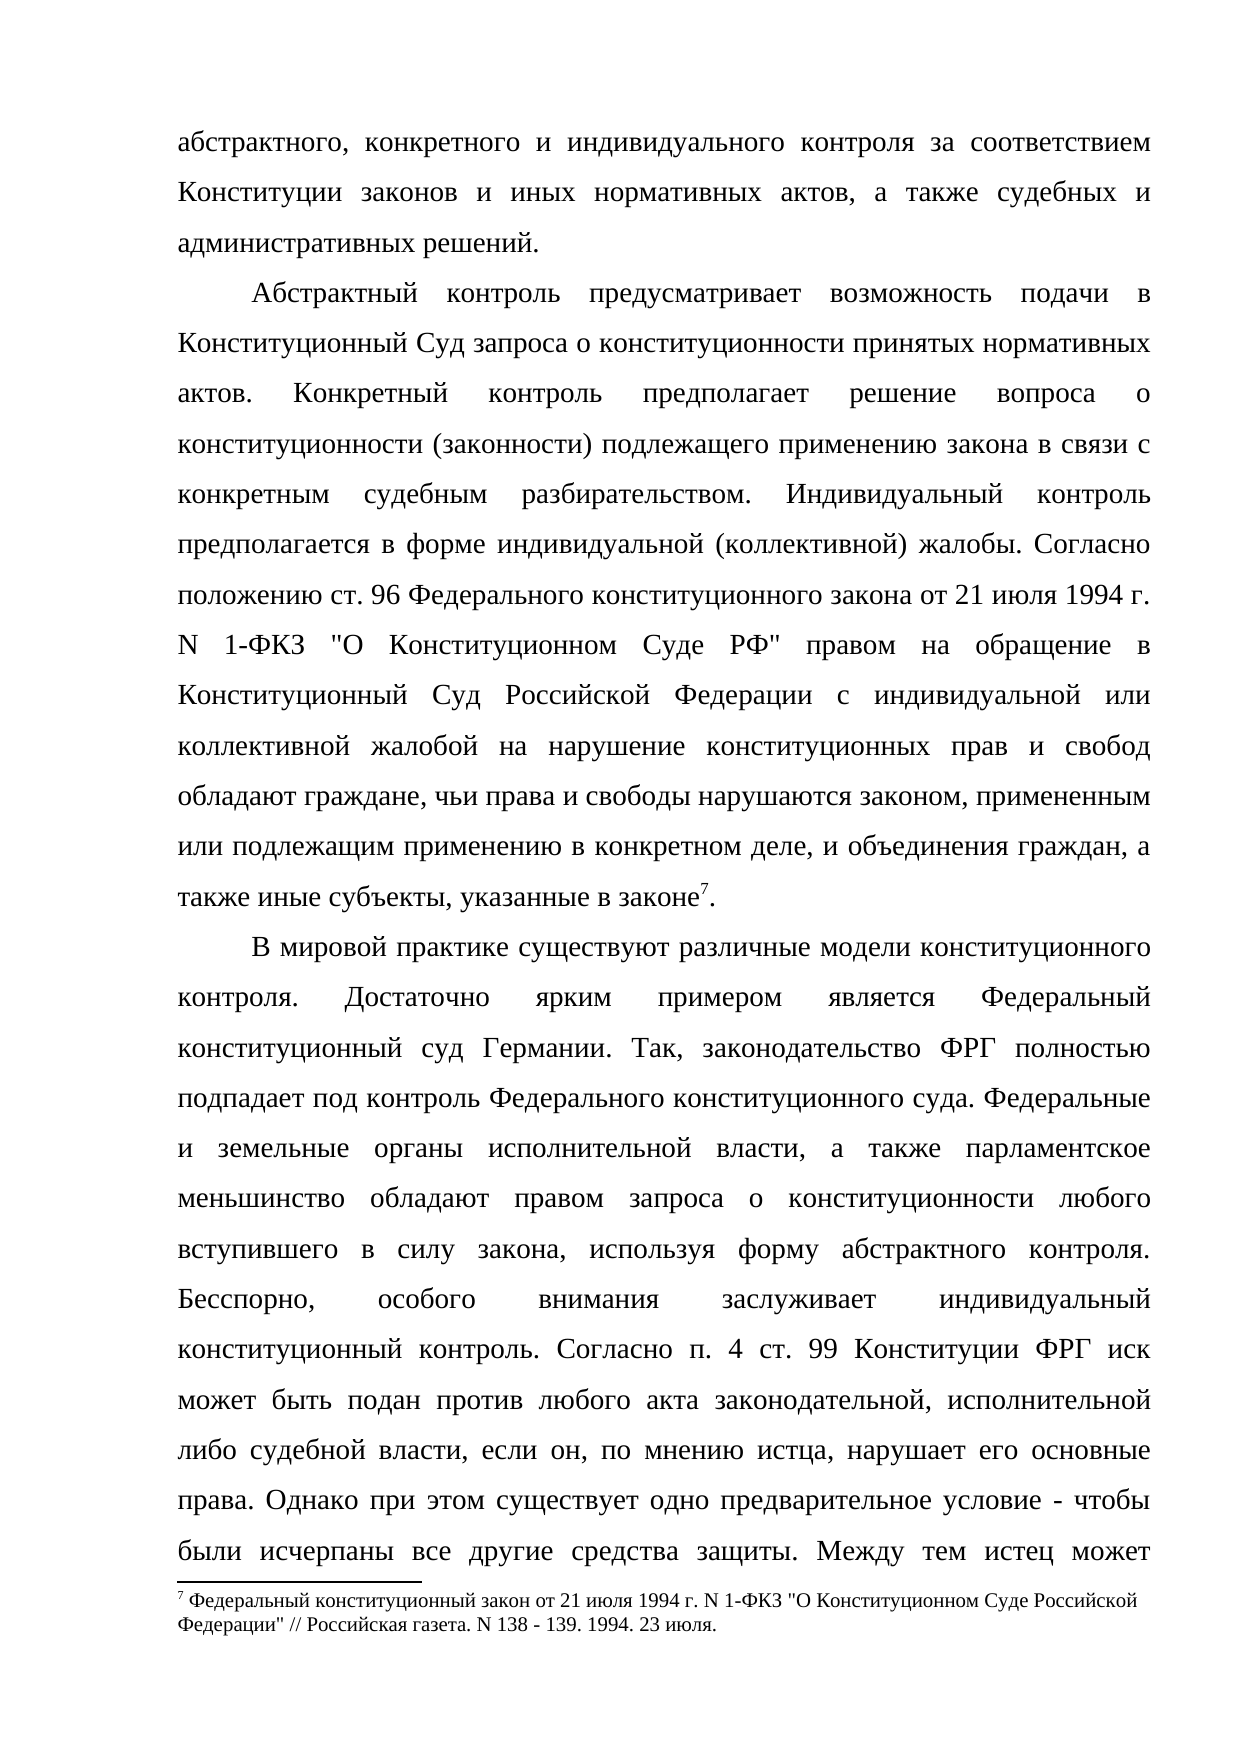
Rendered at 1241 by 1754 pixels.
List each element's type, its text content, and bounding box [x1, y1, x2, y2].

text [177, 124, 1152, 258]
text Абстрактный контроль предусматривает возможность подачи в Конституционный Суд запроса о конституционности принятых нормативных актов. Конкретный контроль предполагает решение вопроса о конституционности (законности) подлежащего применению закона в связи с конкретным судебным разбирательством. Индивидуальный контроль предполагается в форме индивидуальной (коллективной) жалобы. Согласно положению ст. 96 Федерального конституционного закона от 21 июля 1994 г. N 1-ФКЗ "О Конституционном Суде РФ" правом на обращение в Конституционный Суд Российской Федерации с индивидуальной или коллективной жалобой на нарушение конституционных прав и свобод обладают граждане, чьи права и свободы нарушаются законом, примененным или подлежащим применению в конкретном деле, и объединения граждан, а также иные субъекты, указанные в законе. [177, 275, 1152, 912]
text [177, 929, 1152, 1566]
